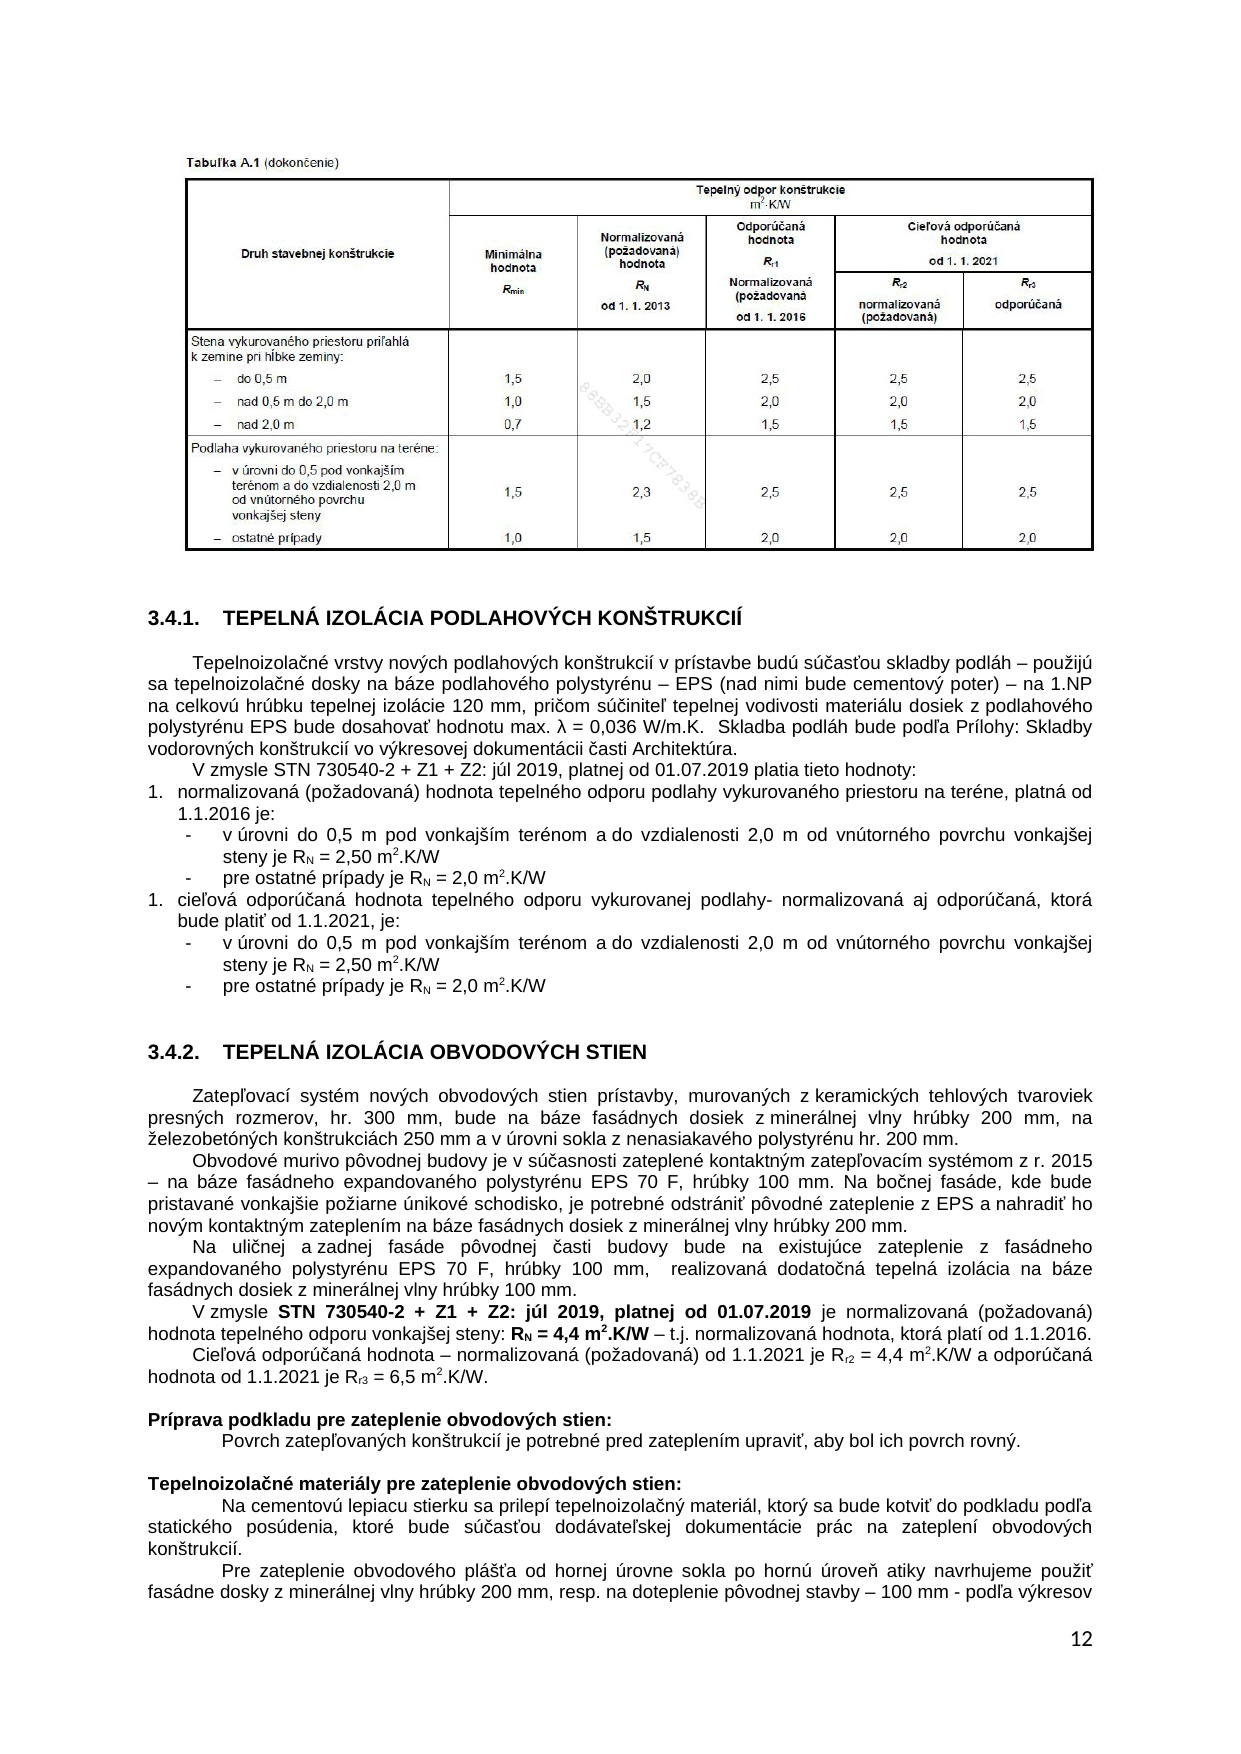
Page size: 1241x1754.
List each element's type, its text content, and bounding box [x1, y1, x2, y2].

list TEPELNÁ IZOLÁCIA OBVODOVÝCH STIEN [148, 1039, 1093, 1063]
list pre ostatné prípady je RN = 2,0 m2.K/W [185, 975, 1093, 996]
list v úrovni do 0,5 m pod vonkajším terénom a do vzdialenosti 2,0 m od vnútorného povrchu vonkajšej steny je RN = 2,50 m2.K/W [185, 824, 1093, 867]
list normalizovaná (požadovaná) hodnota tepelného odporu podlahy vykurovaného priestoru na teréne, platná od 1.1.2016 je: [148, 781, 1093, 824]
text Na cementovú lepiacu stierku sa prilepí tepelnoizolačný materiál, ktorý sa bude kotviť do podkladu podľa statického posúdenia, ktoré bude súčasťou dodávateľskej dokumentácie prác na zateplení obvodových konštrukcií. [148, 1495, 1093, 1559]
text Zatepľovací systém nových obvodových stien prístavby, murovaných z keramických tehlových tvaroviek presných rozmerov, hr. 300 mm, bude na báze fasádnych dosiek z minerálnej vlny hrúbky 200 mm, na železobetóných konštrukciách 250 mm a v úrovni sokla z nenasiakavého polystyrénu hr. 200 mm. [148, 1085, 1093, 1150]
text V zmysle STN 730540-2 + Z1 + Z2: júl 2019, platnej od 01.07.2019 platia tieto hodnoty: [148, 759, 1093, 781]
text V zmysle STN 730540-2 + Z1 + Z2: júl 2019, platnej od 01.07.2019 je normalizovaná (požadovaná) hodnota tepelného odporu vonkajšej steny: RN = 4,4 m2.K/W – t.j. normalizovaná hodnota, ktorá platí od 1.1.2016. [148, 1301, 1093, 1344]
list pre ostatné prípady je RN = 2,0 m2.K/W [185, 867, 1093, 889]
list cieľová odporúčaná hodnota tepelného odporu vykurovanej podlahy- normalizovaná aj odporúčaná, ktorá bude platiť od 1.1.2021, je: [148, 889, 1093, 932]
text Tepelnoizolačné vrstvy nových podlahových konštrukcií v prístavbe budú súčasťou skladby podláh – použijú sa tepelnoizolačné dosky na báze podlahového polystyrénu – EPS (nad nimi bude cementový poter) – na 1.NP na celkovú hrúbku tepelnej izolácie 120 mm, pričom súčiniteľ tepelnej vodivosti materiálu dosiek z podlahového polystyrénu EPS bude dosahovať hodnotu max. λ = 0,036 W/m.K. Skladba podláh bude podľa Prílohy: Skladby vodorovných konštrukcií vo výkresovej dokumentácii časti Architektúra. [148, 651, 1093, 759]
text Obvodové murivo pôvodnej budovy je v súčasnosti zateplené kontaktným zatepľovacím systémom z r. 2015 – na báze fasádneho expandovaného polystyrénu EPS 70 F, hrúbky 100 mm. Na bočnej fasáde, kde bude pristavané vonkajšie požiarne únikové schodisko, je potrebné odstrániť pôvodné zateplenie z EPS a nahradiť ho novým kontaktným zateplením na báze fasádnych dosiek z minerálnej vlny hrúbky 200 mm. [148, 1150, 1093, 1236]
text Povrch zatepľovaných konštrukcií je potrebné pred zateplením upraviť, aby bol ich povrch rovný. [148, 1430, 1093, 1452]
picture [177, 147, 1101, 558]
text Na uličnej a zadnej fasáde pôvodnej časti budovy bude na existujúce zateplenie z fasádneho expandovaného polystyrénu EPS 70 F, hrúbky 100 mm, realizovaná dodatočná tepelná izolácia na báze fasádnych dosiek z minerálnej vlny hrúbky 100 mm. [148, 1236, 1093, 1301]
list TEPELNÁ IZOLÁCIA PODLAHOVÝCH KONŠTRUKCIÍ [148, 606, 1093, 630]
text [148, 1559, 1093, 1603]
text Tepelnoizolačné materiály pre zateplenie obvodových stien: [148, 1473, 1093, 1495]
text Príprava podkladu pre zateplenie obvodových stien: [148, 1408, 1093, 1430]
text Cieľová odporúčaná hodnota – normalizovaná (požadovaná) od 1.1.2021 je Rr2 = 4,4 m2.K/W a odporúčaná hodnota od 1.1.2021 je Rr3 = 6,5 m2.K/W. [148, 1344, 1093, 1387]
list v úrovni do 0,5 m pod vonkajším terénom a do vzdialenosti 2,0 m od vnútorného povrchu vonkajšej steny je RN = 2,50 m2.K/W [185, 932, 1093, 975]
